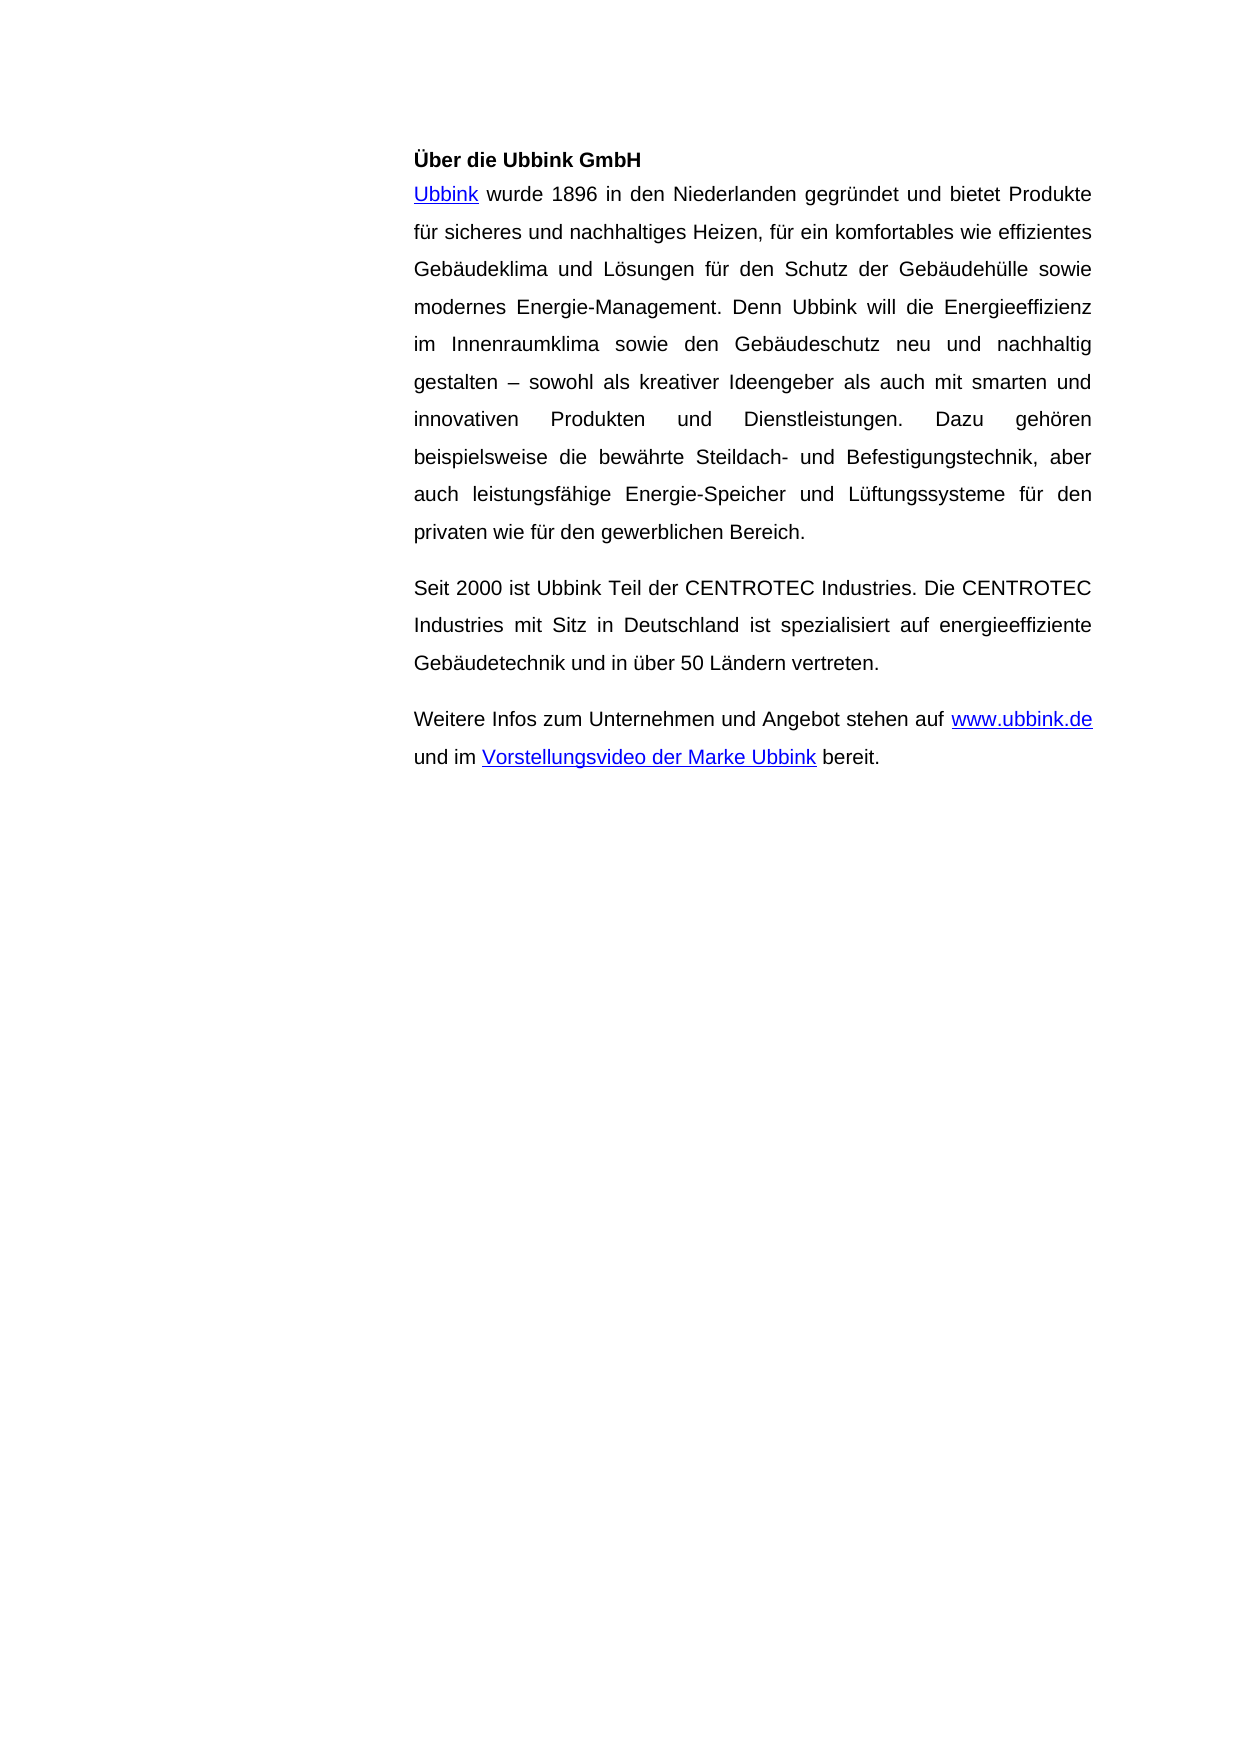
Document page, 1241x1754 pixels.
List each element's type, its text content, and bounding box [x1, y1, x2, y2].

text Ubbink wurde 1896 in den Niederlanden gegründet und bietet Produkte für sicheres und nachhaltiges Heizen, für ein komfortables wie effizientes Gebäudeklima und Lösungen für den Schutz der Gebäudehülle sowie modernes Energie-Management. Denn Ubbink will die Energieeffizienz im Innenraumklima sowie den Gebäudeschutz neu und nachhaltig gestalten – sowohl als kreativer Ideengeber als auch mit smarten und innovativen Produkten und Dienstleistungen. Dazu gehören beispielsweise die bewährte Steildach- und Befestigungstechnik, aber auch leistungsfähige Energie-Speicher und Lüftungssysteme für den privaten wie für den gewerblichen Bereich. [413, 172, 1093, 547]
text Weitere Infos zum Unternehmen und Angebot stehen auf www.ubbink.de und im Vorstellungsvideo der Marke Ubbink bereit. [413, 697, 1093, 772]
text Über die Ubbink GmbH [413, 148, 1093, 172]
text Seit 2000 ist Ubbink Teil der CENTROTEC Industries. Die CENTROTEC Industries mit Sitz in Deutschland ist spezialisiert auf energieeffiziente Gebäudetechnik und in über 50 Ländern vertreten. [413, 565, 1093, 678]
